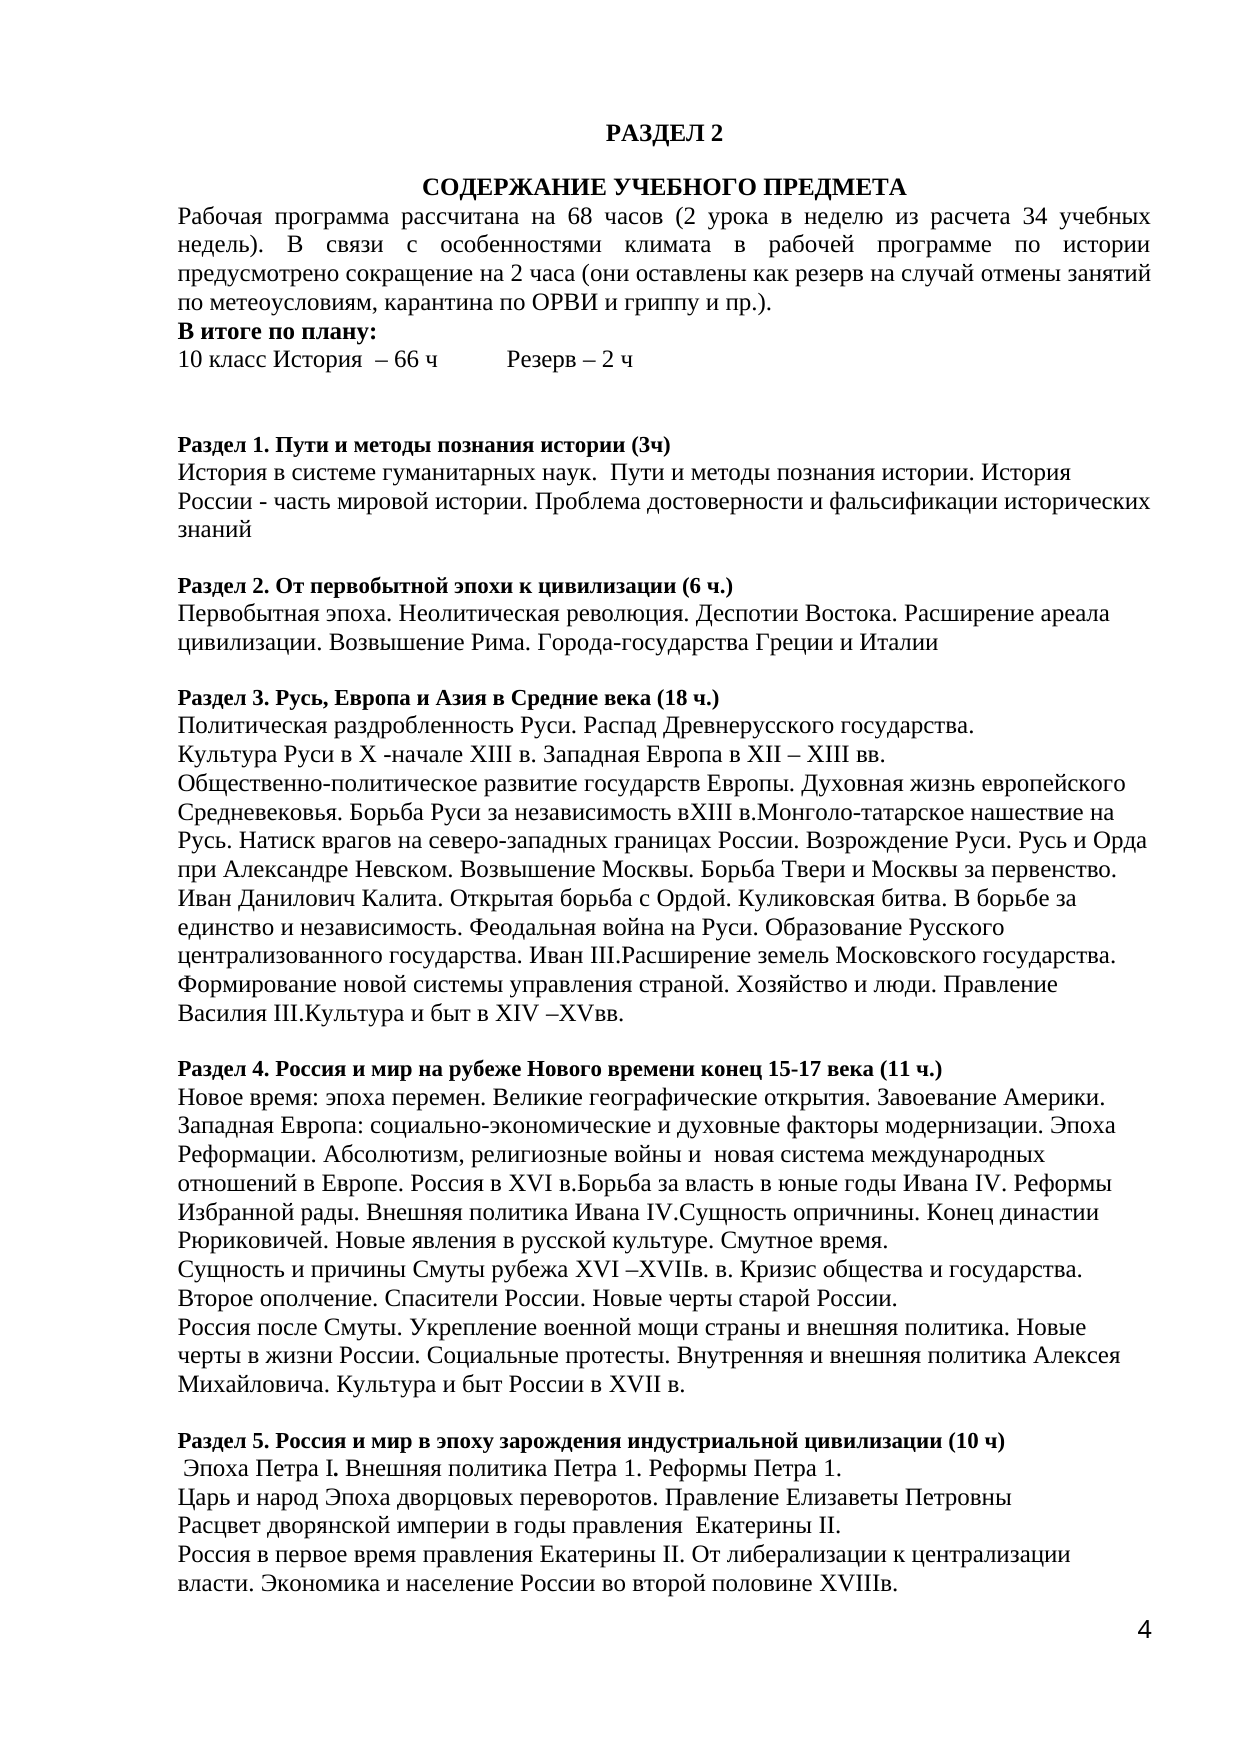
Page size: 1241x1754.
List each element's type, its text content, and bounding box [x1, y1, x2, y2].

text Раздел 3. Русь, Европа и Азия в Средние века (18 ч.) [177, 684, 1152, 710]
text Царь и народ Эпоха дворцовых переворотов. Правление Елизаветы Петровны [177, 1482, 1152, 1511]
text Раздел 1. Пути и методы познания истории (3ч) [177, 431, 1152, 457]
text Россия в первое время правления Екатерины II. От либерализации к централизации власти. Экономика и население России во второй половине XVIIIв. [177, 1539, 1152, 1597]
text Политическая раздробленность Руси. Распад Древнерусского государства. [177, 710, 1152, 739]
text Сущность и причины Смуты рубежа XVI –XVIIв. в. Кризис общества и государства. [177, 1254, 1152, 1283]
text Раздел 5. Россия и мир в эпоху зарождения индустриальной цивилизации (10 ч) [177, 1427, 1152, 1453]
text В итоге по плану: [177, 316, 1152, 344]
text Новое время: эпоха перемен. Великие географические открытия. Завоевание Америки. [177, 1082, 1152, 1110]
text Россия после Смуты. Укрепление военной мощи страны и внешняя политика. Новые черты в жизни России. Социальные протесты. Внутренняя и внешняя политика Алексея Михайловича. Культура и быт России в XVII в. [177, 1312, 1152, 1398]
text Первобытная эпоха. Неолитическая революция. Деспотии Востока. Расширение ареала цивилизации. Возвышение Рима. Города-государства Греции и Италии [177, 598, 1152, 656]
text Общественно-политическое развитие государств Европы. Духовная жизнь европейского Средневековья. Борьба Руси за независимость вXIII в.Монголо-татарское нашествие на Русь. Натиск врагов на северо-западных границах России. Возрождение Руси. Русь и Орда при Александре Невском. Возвышение Москвы. Борьба Твери и Москвы за первенство. Иван Данилович Калита. Открытая борьба с Ордой. Куликовская битва. В борьбе за единство и независимость. Феодальная война на Руси. Образование Русского централизованного государства. Иван III.Расширение земель Московского государства. Формирование новой системы управления страной. Хозяйство и люди. Правление Василия III.Культура и быт в XIV –XVвв. [177, 768, 1152, 1027]
text Культура Руси в X -начале XIII в. Западная Европа в XΙΙ – XΙΙΙ вв. [177, 739, 1152, 768]
text Эпоха Петра I. Внешняя политика Петра 1. Реформы Петра 1. [177, 1453, 1152, 1482]
text Раздел 2. От первобытной эпохи к цивилизации (6 ч.) [177, 572, 1152, 598]
text СОДЕРЖАНИЕ УЧЕБНОГО ПРЕДМЕТА [177, 172, 1152, 201]
text Расцвет дворянской империи в годы правления Екатерины II. [177, 1511, 1152, 1539]
text РАЗДЕЛ 2 [177, 118, 1152, 147]
text Западная Европа: социально-экономические и духовные факторы модернизации. Эпоха Реформации. Абсолютизм, религиозные войны и новая система международных отношений в Европе. Россия в XVI в.Борьба за власть в юные годы Ивана IV. Реформы Избранной рады. Внешняя политика Ивана IV.Сущность опричнины. Конец династии Рюриковичей. Новые явления в русской культуре. Смутное время. [177, 1110, 1152, 1254]
text Рабочая программа рассчитана на 68 часов (2 урока в неделю из расчета 34 учебных недель). В связи с особенностями климата в рабочей программе по истории предусмотрено сокращение на 2 часа (они оставлены как резерв на случай отмены занятий по метеоусловиям, карантина по ОРВИ и гриппу и пр.). [177, 201, 1152, 316]
text 10 класс История – 66 ч Резерв – 2 ч [177, 344, 1152, 373]
text Раздел 4. Россия и мир на рубеже Нового времени конец 15-17 века (11 ч.) [177, 1055, 1152, 1082]
text История в системе гуманитарных наук. Пути и методы познания истории. История России - часть мировой истории. Проблема достоверности и фальсификации исторических знаний [177, 457, 1152, 543]
text Второе ополчение. Спасители России. Новые черты старой России. [177, 1283, 1152, 1312]
